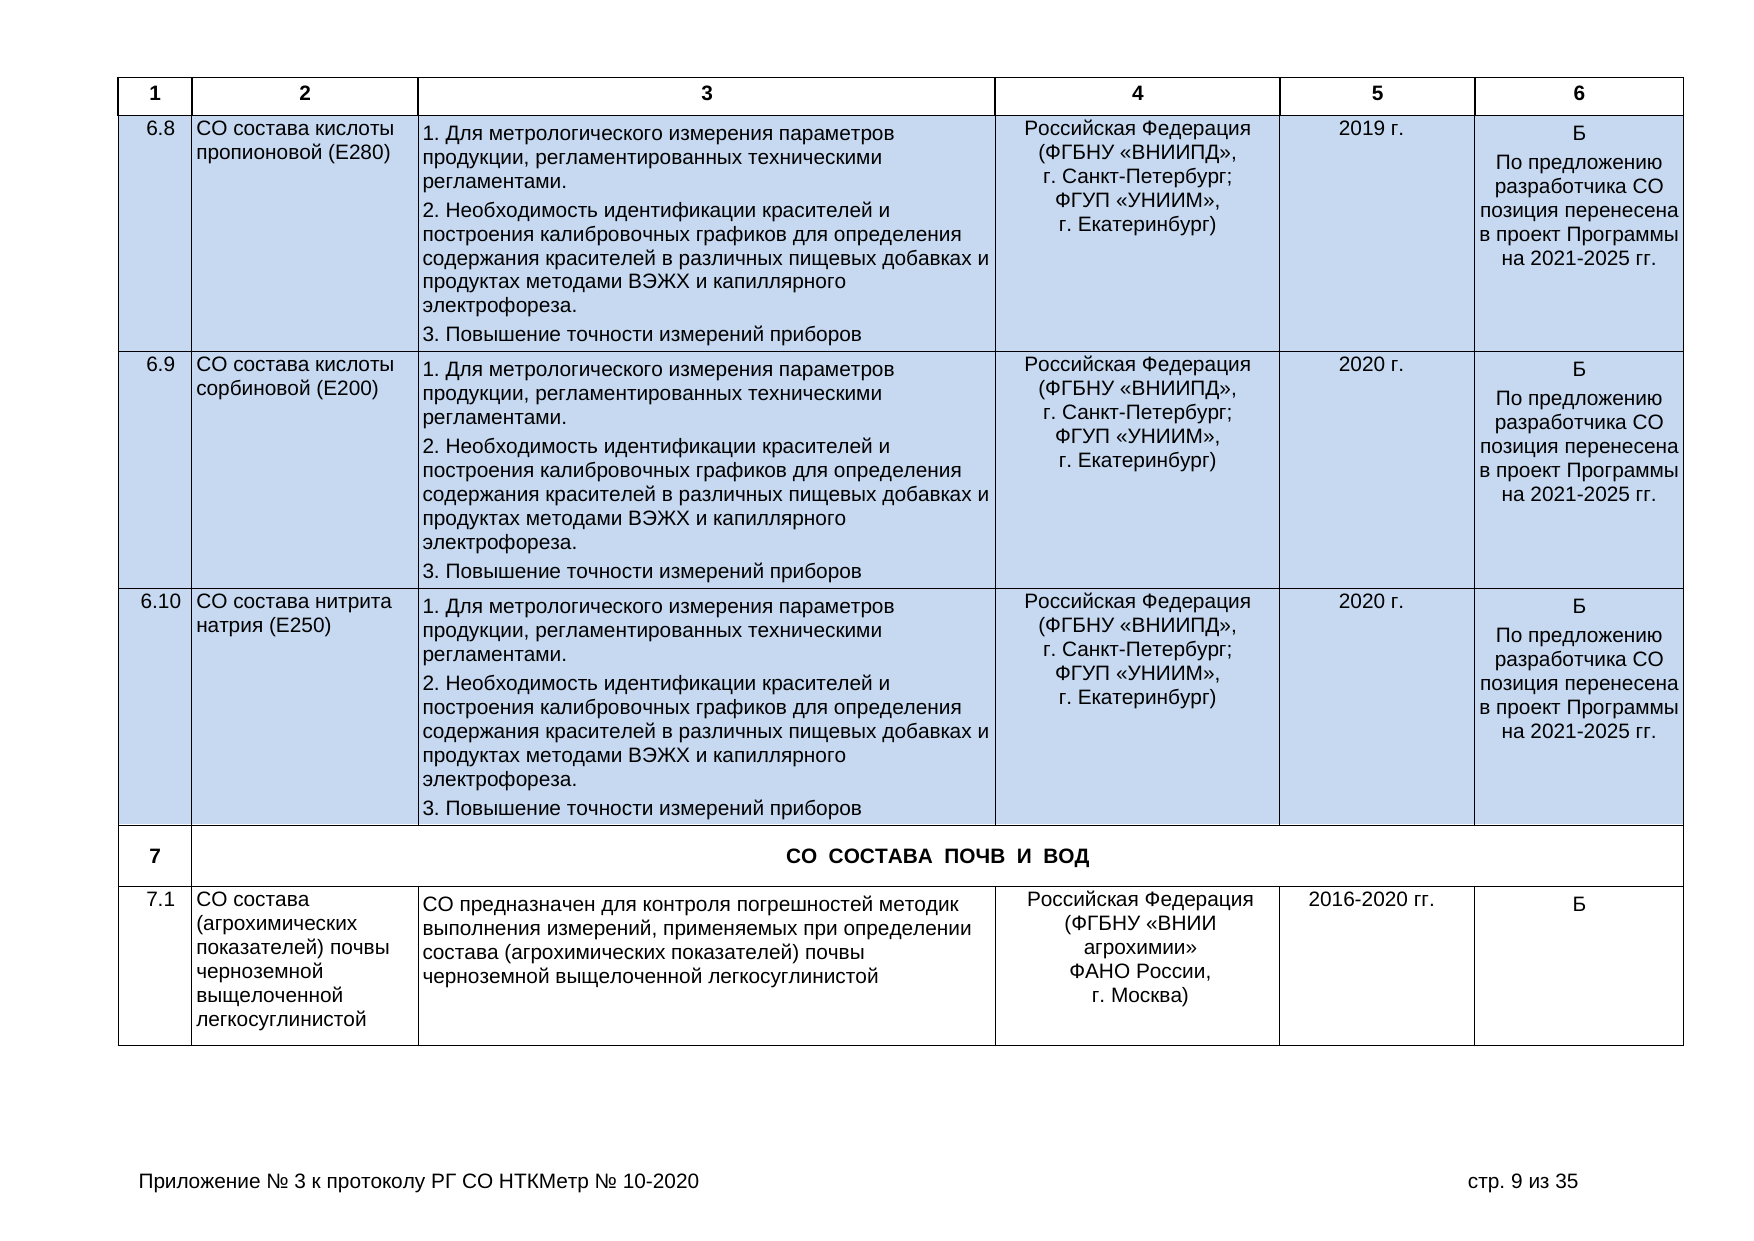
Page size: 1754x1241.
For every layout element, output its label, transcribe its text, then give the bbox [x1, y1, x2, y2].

table_cell СО состава (агрохимических показателей) почвы черноземной выщелоченной легкосуглинистой [192, 887, 418, 1045]
table_header 2 [193, 78, 417, 114]
table_cell Российская Федерация (ФГБНУ «ВНИИПД», г. Санкт-Петербург; ФГУП «УНИИМ», г. Екатеринбург) [996, 352, 1279, 588]
table_cell СО состава кислоты пропионовой (Е280) [192, 116, 418, 351]
table_cell Б [1475, 887, 1683, 1045]
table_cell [996, 116, 1279, 351]
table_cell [996, 887, 1279, 1045]
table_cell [1475, 116, 1683, 351]
table_cell 7 [119, 826, 191, 886]
table_cell 2016-2020 гг. [1280, 887, 1474, 1045]
table_cell 2020 г. [1280, 352, 1474, 588]
table_cell СО состава кислоты сорбиновой (Е200) [192, 352, 418, 588]
table_header 4 [996, 78, 1279, 114]
table_cell 6.10 [119, 589, 191, 824]
table_cell Российская Федерация (ФГБНУ «ВНИИПД», г. Санкт-Петербург; ФГУП «УНИИМ», г. Екатеринбург) [996, 589, 1279, 824]
table_cell 6.9 [119, 352, 191, 588]
table_cell Б По предложению разработчика СО позиция перенесена в проект Программы на 2021-2025 гг. [1475, 589, 1683, 824]
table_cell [419, 116, 995, 351]
table_header 5 [1281, 78, 1474, 114]
table_cell 7.1 [119, 887, 191, 1045]
table_cell Б По предложению разработчика СО позиция перенесена в проект Программы на 2021-2025 гг. [1475, 352, 1683, 588]
table_cell 2019 г. [1280, 116, 1474, 351]
table_cell СО предназначен для контроля погрешностей методик выполнения измерений, применяемых при определении состава (агрохимических показателей) почвы черноземной выщелоченной легкосуглинистой [419, 887, 995, 1045]
table_cell 6.8 [119, 116, 191, 351]
table_cell 2020 г. [1280, 589, 1474, 824]
table_header 3 [419, 78, 994, 114]
table_header 6 [1476, 78, 1683, 114]
table_cell СО СОСТАВА ПОЧВ И ВОД [192, 826, 1683, 886]
table_header 1 [119, 78, 191, 114]
table_cell СО состава нитрита натрия (Е250) [192, 589, 418, 824]
